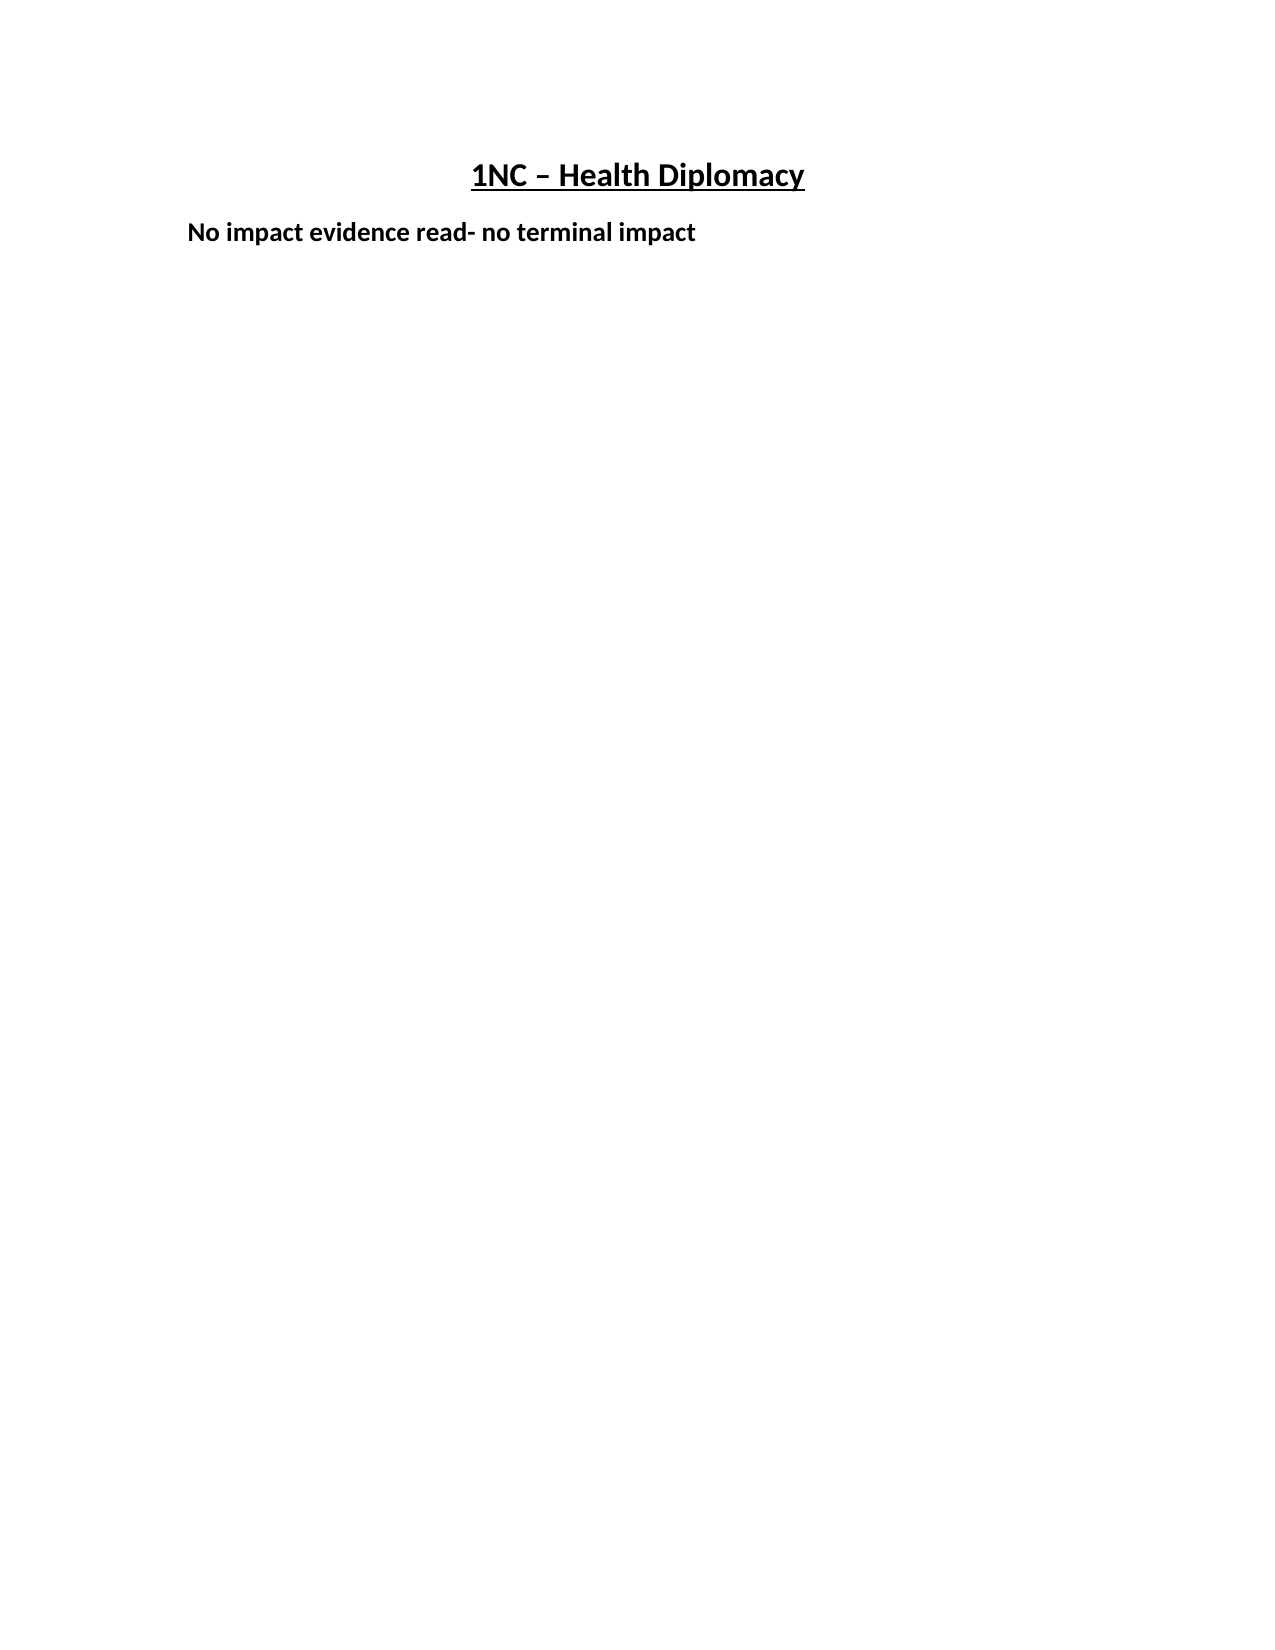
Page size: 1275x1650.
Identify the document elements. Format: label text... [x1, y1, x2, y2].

subtitle 1NC – Health Diplomacy [187, 154, 1087, 195]
subtitle No impact evidence read- no terminal impact [187, 215, 1087, 248]
